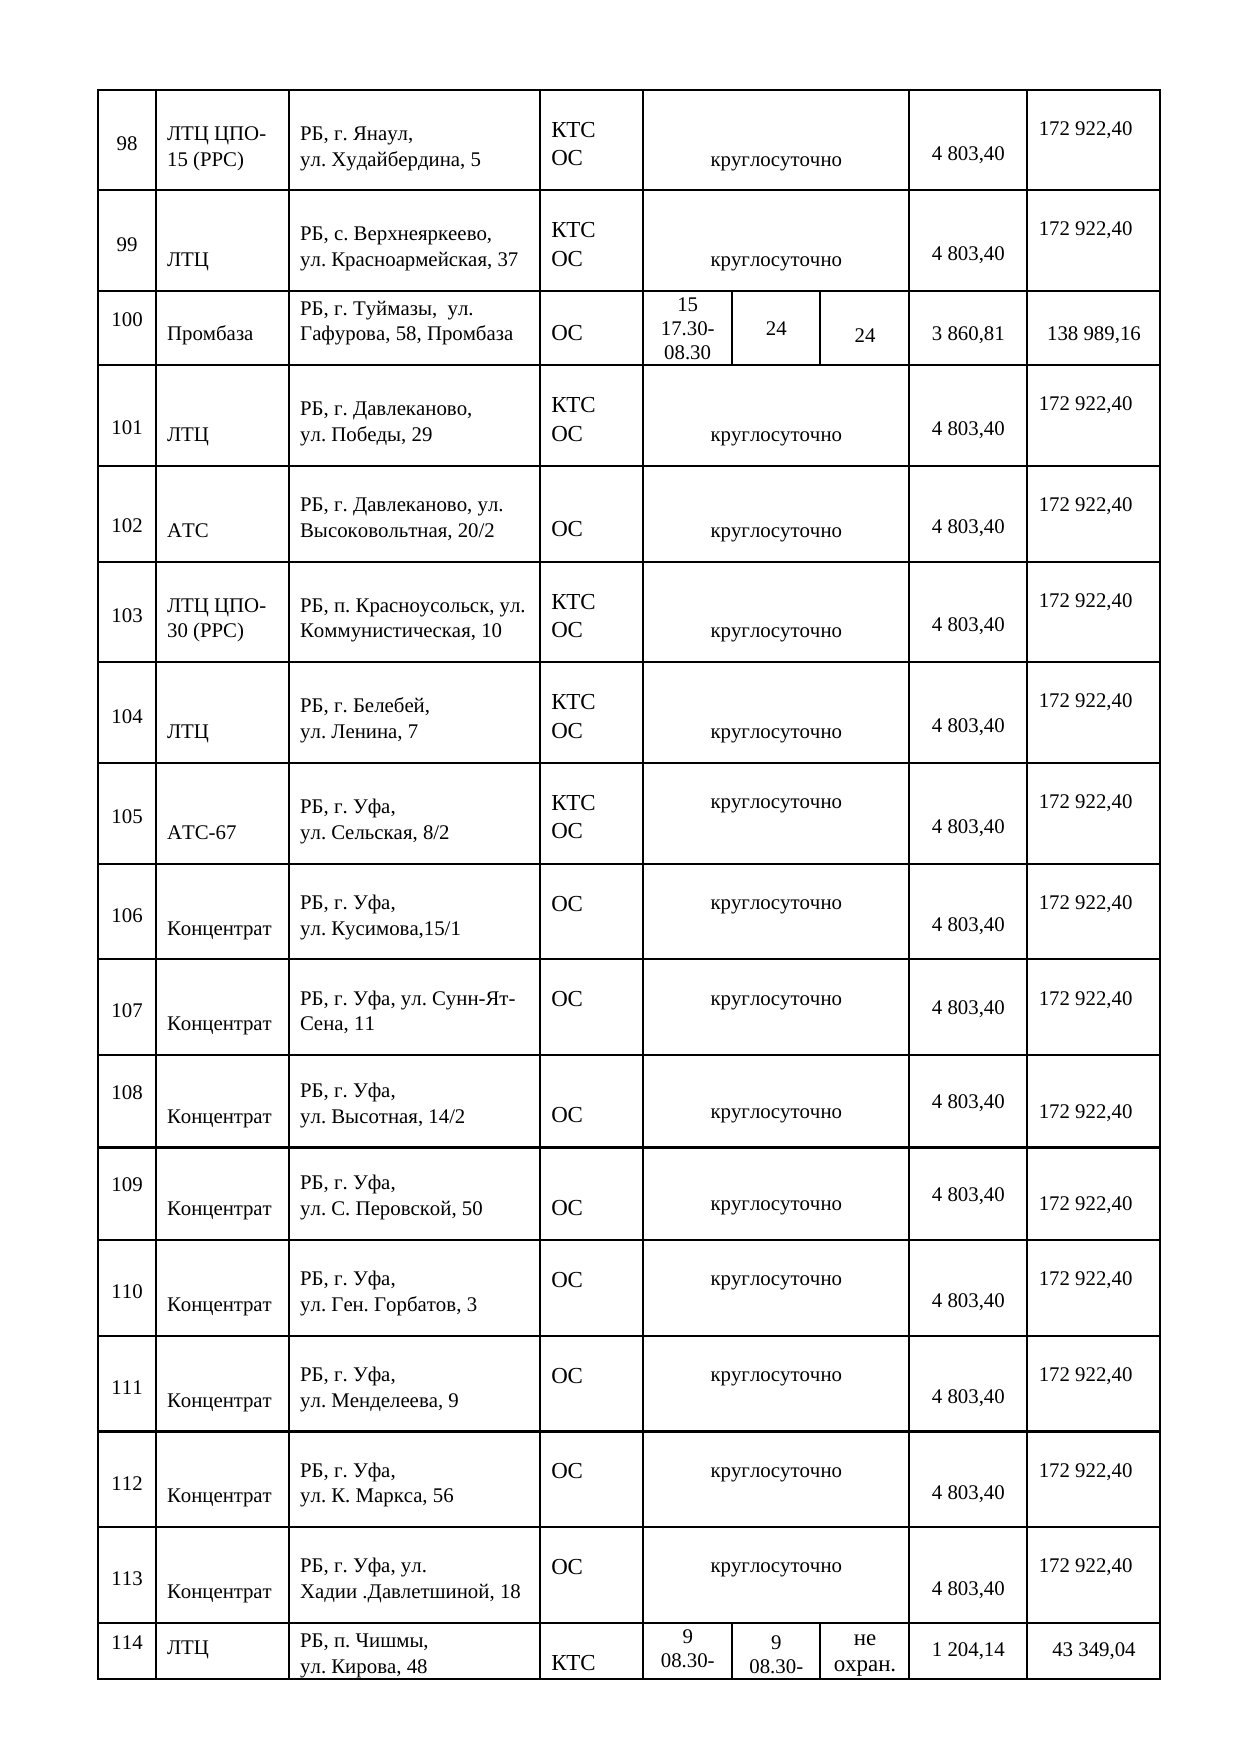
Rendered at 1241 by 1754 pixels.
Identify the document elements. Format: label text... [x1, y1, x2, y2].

table_cell АТС [157, 467, 288, 561]
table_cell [290, 1624, 539, 1678]
table_cell Концентрат [157, 1149, 288, 1239]
table_cell Концентрат [157, 960, 288, 1054]
table_cell 15 17.30-08.30 [644, 292, 731, 364]
table_cell КТС ОС [541, 663, 642, 762]
table_cell ОС [541, 1056, 642, 1146]
table_cell круглосуточно [644, 1241, 908, 1334]
table_cell 100 [99, 292, 155, 364]
table_cell 99 [99, 191, 155, 290]
table_cell круглосуточно [644, 91, 908, 189]
table_cell круглосуточно [644, 191, 908, 290]
table_cell 24 [821, 292, 908, 364]
table_cell РБ, г. Давлеканово, ул. Победы, 29 [290, 366, 539, 465]
table_cell круглосуточно [644, 764, 908, 862]
table_cell круглосуточно [644, 467, 908, 561]
table_cell РБ, г. Туймазы, ул. Гафурова, 58, Промбаза [290, 292, 539, 364]
table_cell круглосуточно [644, 1056, 908, 1146]
table_cell 4 803,40 [910, 1337, 1026, 1430]
table_cell 114 [99, 1624, 155, 1678]
table_cell РБ, г. Уфа, ул. Высотная, 14/2 [290, 1056, 539, 1146]
table_cell 172 922,40 [1028, 663, 1159, 762]
table_cell ОС [541, 292, 642, 364]
table_cell РБ, г. Уфа, ул. Кусимова,15/1 [290, 865, 539, 958]
table_cell 4 803,40 [910, 91, 1026, 189]
table_cell 172 922,40 [1028, 366, 1159, 465]
table_cell 172 922,40 [1028, 563, 1159, 661]
table_cell 110 [99, 1241, 155, 1334]
table_cell ЛТЦ ЦПО-30 (РРС) [157, 563, 288, 661]
table_cell РБ, г. Уфа, ул. Ген. Горбатов, 3 [290, 1241, 539, 1334]
table_cell круглосуточно [644, 1337, 908, 1430]
table_cell КТС [541, 1624, 642, 1678]
table_cell круглосуточно [644, 1528, 908, 1622]
table_cell ОС [541, 1149, 642, 1239]
table_cell круглосуточно [644, 1149, 908, 1239]
table_cell 138 989,16 [1028, 292, 1159, 364]
table_cell 1 204,14 [910, 1624, 1026, 1678]
table_cell 113 [99, 1528, 155, 1622]
table_cell 103 [99, 563, 155, 661]
table_cell 112 [99, 1433, 155, 1526]
table_cell 104 [99, 663, 155, 762]
table_cell круглосуточно [644, 960, 908, 1054]
table_cell КТС ОС [541, 91, 642, 189]
table_cell 172 922,40 [1028, 1241, 1159, 1334]
table_cell ЛТЦ [157, 1624, 288, 1678]
table_cell РБ, г. Уфа, ул. К. Маркса, 56 [290, 1433, 539, 1526]
table_cell 172 922,40 [1028, 764, 1159, 862]
table_cell ОС [541, 467, 642, 561]
table_cell Концентрат [157, 865, 288, 958]
table_cell КТС ОС [541, 563, 642, 661]
table_cell ОС [541, 1433, 642, 1526]
table_cell 4 803,40 [910, 865, 1026, 958]
table_cell ЛТЦ ЦПО-15 (РРС) [157, 91, 288, 189]
table_cell 4 803,40 [910, 563, 1026, 661]
table_cell АТС-67 [157, 764, 288, 862]
table_cell Концентрат [157, 1528, 288, 1622]
table_cell 111 [99, 1337, 155, 1430]
table_cell 4 803,40 [910, 366, 1026, 465]
table_cell РБ, с. Верхнеяркеево, ул. Красноармейская, 37 [290, 191, 539, 290]
table_cell круглосуточно [644, 663, 908, 762]
table_cell 172 922,40 [1028, 1056, 1159, 1146]
table_cell 172 922,40 [1028, 191, 1159, 290]
table_cell 172 922,40 [1028, 1149, 1159, 1239]
table_cell РБ, п. Красноусольск, ул. Коммунистическая, 10 [290, 563, 539, 661]
table_cell круглосуточно [644, 1433, 908, 1526]
table_cell 9 08.30-17.30 [733, 1624, 819, 1678]
table_cell ОС [541, 1528, 642, 1622]
table_cell КТС ОС [541, 764, 642, 862]
table_cell 108 [99, 1056, 155, 1146]
table_cell ОС [541, 865, 642, 958]
table_cell РБ, г. Белебей, ул. Ленина, 7 [290, 663, 539, 762]
table_cell 4 803,40 [910, 1241, 1026, 1334]
table_cell 102 [99, 467, 155, 561]
table_cell КТС ОС [541, 366, 642, 465]
table_cell ЛТЦ [157, 663, 288, 762]
table_cell КТС ОС [541, 191, 642, 290]
table_cell 105 [99, 764, 155, 862]
table_cell Концентрат [157, 1056, 288, 1146]
table_cell ОС [541, 1241, 642, 1334]
table_cell РБ, г. Давлеканово, ул. Высоковольтная, 20/2 [290, 467, 539, 561]
table_cell 172 922,40 [1028, 1528, 1159, 1622]
table_cell 172 922,40 [1028, 865, 1159, 958]
table_cell 4 803,40 [910, 663, 1026, 762]
table_cell 172 922,40 [1028, 467, 1159, 561]
table_cell 172 922,40 [1028, 91, 1159, 189]
table_cell не охран. [821, 1624, 908, 1678]
table_cell Промбаза [157, 292, 288, 364]
table_cell Концентрат [157, 1337, 288, 1430]
table_cell 101 [99, 366, 155, 465]
table_cell ОС [541, 1337, 642, 1430]
table_cell 24 [733, 292, 819, 364]
table_cell ЛТЦ [157, 191, 288, 290]
table_cell 109 [99, 1149, 155, 1239]
table_cell 43 349,04 [1028, 1624, 1159, 1678]
table_cell 4 803,40 [910, 467, 1026, 561]
table_cell Концентрат [157, 1241, 288, 1334]
table_cell 4 803,40 [910, 1433, 1026, 1526]
table_cell 172 922,40 [1028, 960, 1159, 1054]
table_cell ОС [541, 960, 642, 1054]
table_cell 4 803,40 [910, 764, 1026, 862]
table_cell 98 [99, 91, 155, 189]
table_cell РБ, г. Уфа, ул. Менделеева, 9 [290, 1337, 539, 1430]
table_cell РБ, г. Уфа, ул. С. Перовской, 50 [290, 1149, 539, 1239]
table_cell 107 [99, 960, 155, 1054]
table_cell РБ, г. Уфа, ул. Хадии .Давлетшиной, 18 [290, 1528, 539, 1622]
table_cell круглосуточно [644, 865, 908, 958]
table_cell 106 [99, 865, 155, 958]
table_cell круглосуточно [644, 366, 908, 465]
table_cell 172 922,40 [1028, 1337, 1159, 1430]
table_cell 4 803,40 [910, 191, 1026, 290]
table_cell 4 803,40 [910, 1056, 1026, 1146]
table_cell 4 803,40 [910, 1528, 1026, 1622]
table_cell ЛТЦ [157, 366, 288, 465]
table_cell 9 08.30-17.30 [644, 1624, 731, 1678]
table_cell РБ, г. Уфа, ул. Сунн-Ят-Сена, 11 [290, 960, 539, 1054]
table_cell Концентрат [157, 1433, 288, 1526]
table_cell РБ, г. Янаул, ул. Худайбердина, 5 [290, 91, 539, 189]
table_cell 4 803,40 [910, 1149, 1026, 1239]
table_cell круглосуточно [644, 563, 908, 661]
table_cell 172 922,40 [1028, 1433, 1159, 1526]
table_cell 4 803,40 [910, 960, 1026, 1054]
table_cell 3 860,81 [910, 292, 1026, 364]
table_cell РБ, г. Уфа, ул. Сельская, 8/2 [290, 764, 539, 862]
